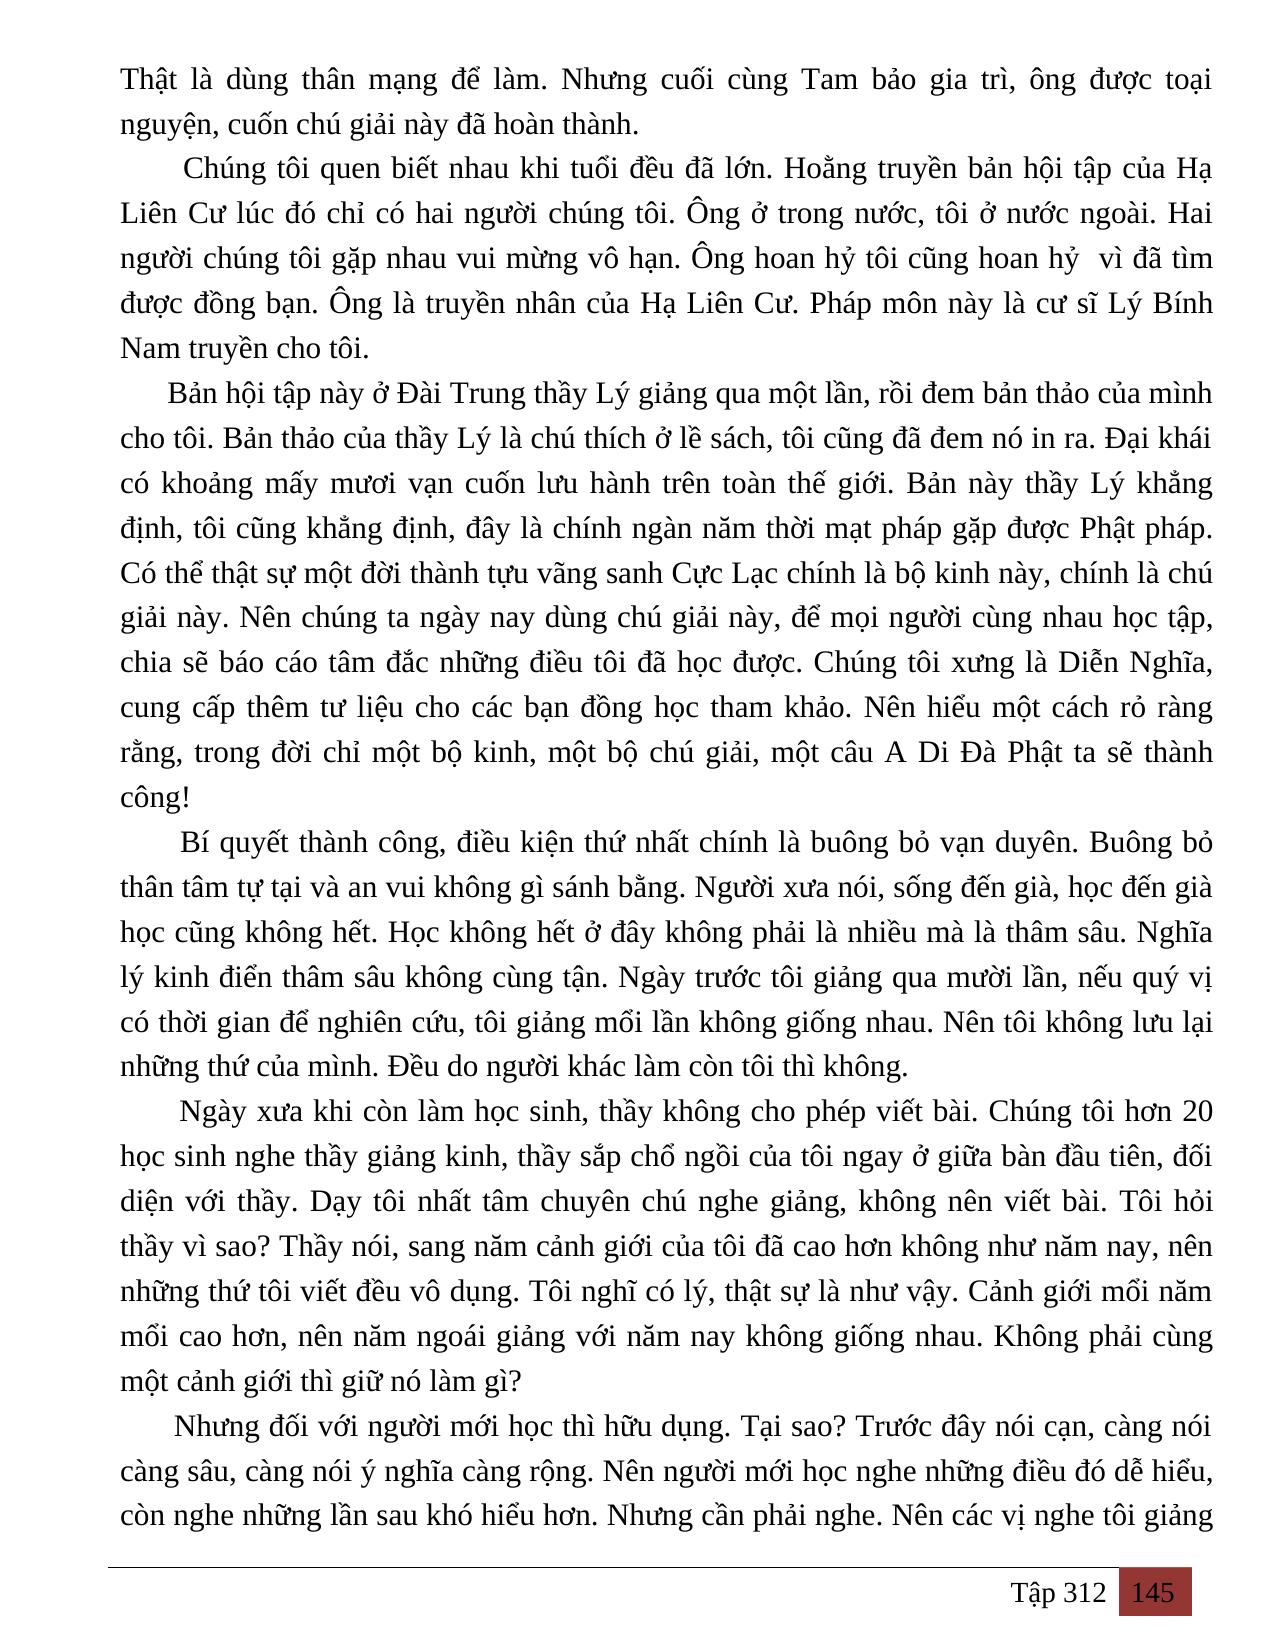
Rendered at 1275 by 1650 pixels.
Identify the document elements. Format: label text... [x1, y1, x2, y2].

text Chúng tôi quen biết nhau khi tuổi đều đã lớn. Hoằng truyền bản hội tập của Hạ Liên Cư lúc đó chỉ có hai người chúng tôi. Ông ở trong nước, tôi ở nước ngoài. Hai người chúng tôi gặp nhau vui mừng vô hạn. Ông hoan hỷ tôi cũng hoan hỷ vì đã tìm được đồng bạn. Ông là truyền nhân của Hạ Liên Cư. Pháp môn này là cư sĩ Lý Bính Nam truyền cho tôi. [120, 150, 1215, 365]
text Ngày xưa khi còn làm học sinh, thầy không cho phép viết bài. Chúng tôi hơn 20 học sinh nghe thầy giảng kinh, thầy sắp chổ ngồi của tôi ngay ở giữa bàn đầu tiên, đối diện với thầy. Dạy tôi nhất tâm chuyên chú nghe giảng, không nên viết bài. Tôi hỏi thầy vì sao? Thầy nói, sang năm cảnh giới của tôi đã cao hơn không như năm nay, nên những thứ tôi viết đều vô dụng. Tôi nghĩ có lý, thật sự là như vậy. Cảnh giới mổi năm mổi cao hơn, nên năm ngoái giảng với năm nay không giống nhau. Không phải cùng một cảnh giới thì giữ nó làm gì? [120, 1093, 1215, 1398]
text Bí quyết thành công, điều kiện thứ nhất chính là buông bỏ vạn duyên. Buông bỏ thân tâm tự tại và an vui không gì sánh bằng. Người xưa nói, sống đến già, học đến già học cũng không hết. Học không hết ở đây không phải là nhiều mà là thâm sâu. Nghĩa lý kinh điển thâm sâu không cùng tận. Ngày trước tôi giảng qua mười lần, nếu quý vị có thời gian để nghiên cứu, tôi giảng mổi lần không giống nhau. Nên tôi không lưu lại những thứ của mình. Đều do người khác làm còn tôi thì không. [120, 823, 1215, 1084]
text Bản hội tập này ở Đài Trung thầy Lý giảng qua một lần, rồi đem bản thảo của mình cho tôi. Bản thảo của thầy Lý là chú thích ở lề sách, tôi cũng đã đem nó in ra. Đại khái có khoảng mấy mươi vạn cuốn lưu hành trên toàn thế giới. Bản này thầy Lý khẳng định, tôi cũng khẳng định, đây là chính ngàn năm thời mạt pháp gặp được Phật pháp. Có thể thật sự một đời thành tựu vãng sanh Cực Lạc chính là bộ kinh này, chính là chú giải này. Nên chúng ta ngày nay dùng chú giải này, để mọi người cùng nhau học tập, chia sẽ báo cáo tâm đắc những điều tôi đã học được. Chúng tôi xưng là Diễn Nghĩa, cung cấp thêm tư liệu cho các bạn đồng học tham khảo. Nên hiểu một cách rỏ ràng rằng, trong đời chỉ một bộ kinh, một bộ chú giải, một câu A Di Đà Phật ta sẽ thành công! [120, 374, 1215, 814]
